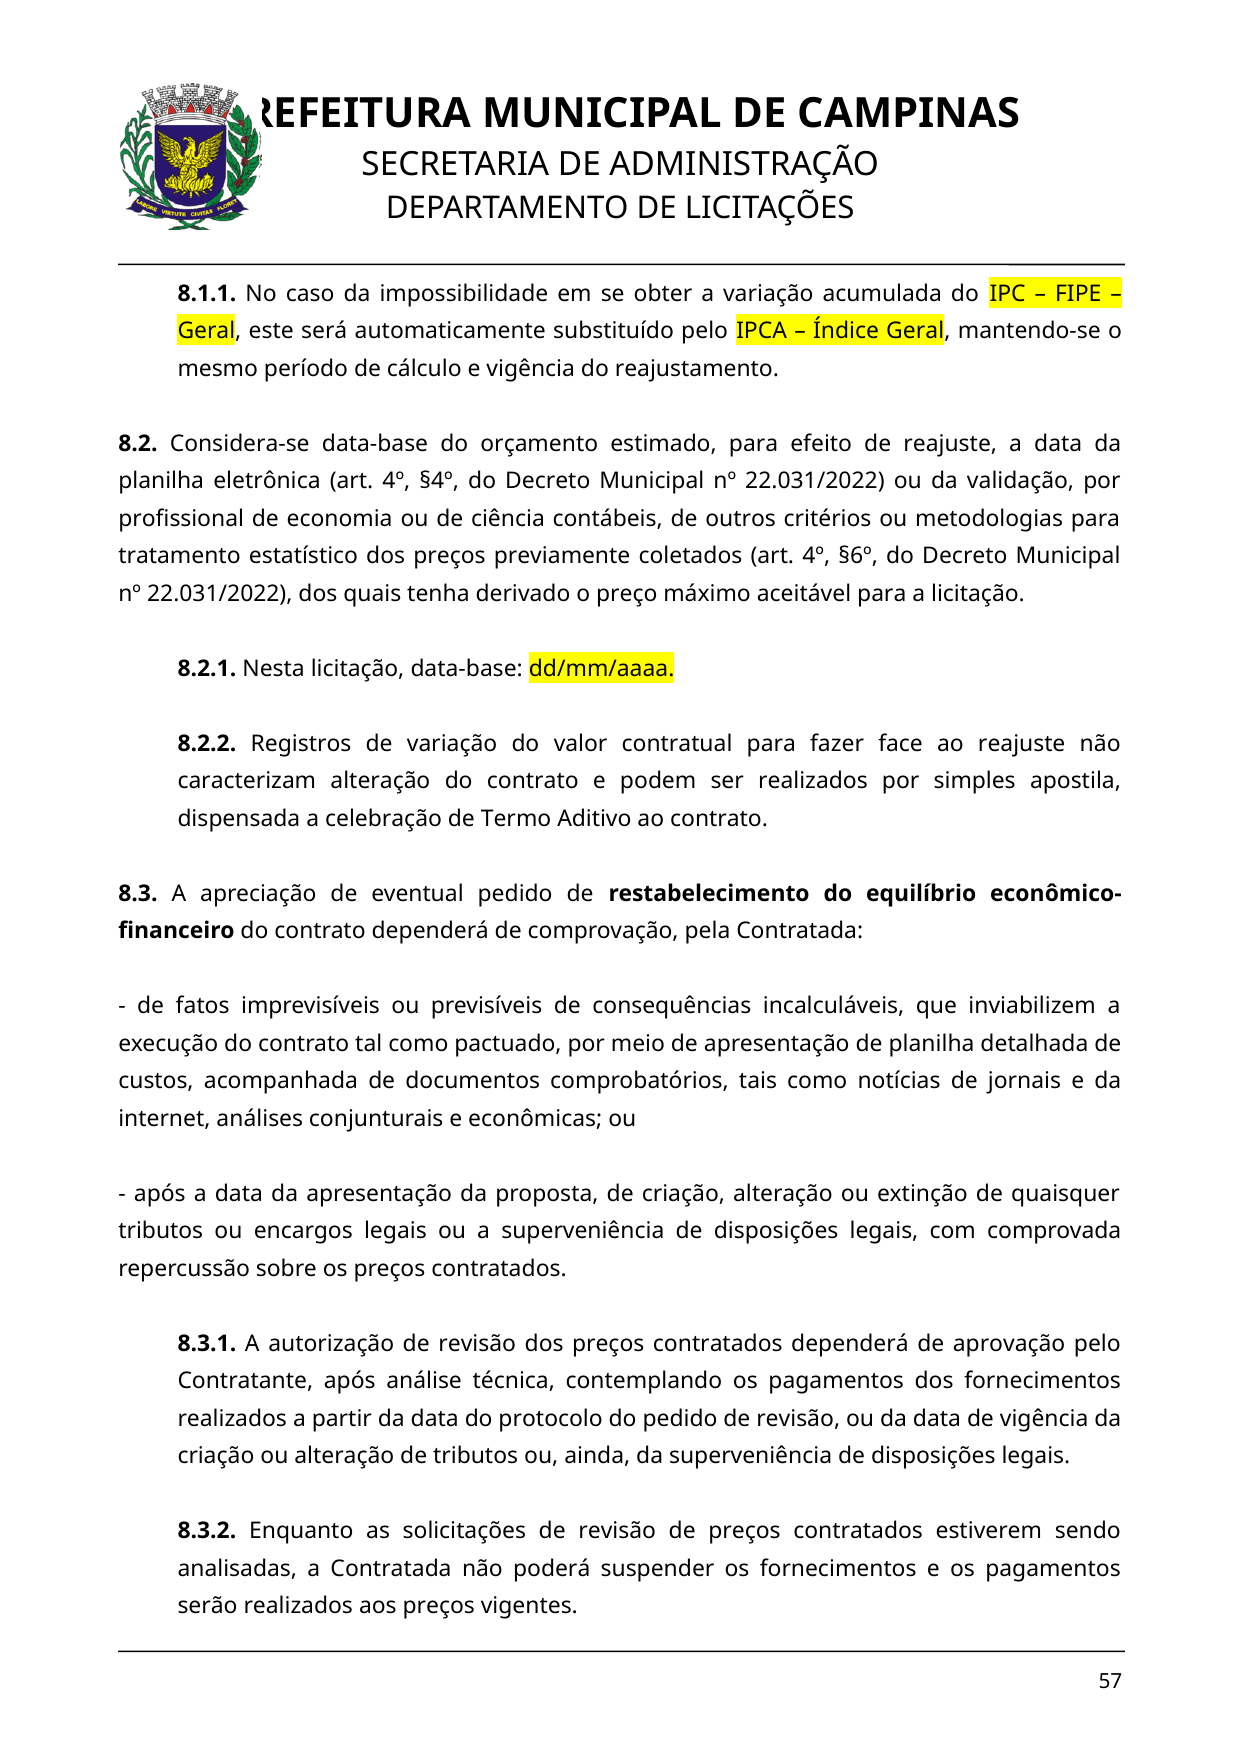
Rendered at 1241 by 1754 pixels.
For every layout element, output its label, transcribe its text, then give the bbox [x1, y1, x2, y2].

text - após a data da apresentação da proposta, de criação, alteração ou extinção de quaisquer tributos ou encargos legais ou a superveniência de disposições legais, com comprovada repercussão sobre os preços contratados. [118, 1170, 1122, 1283]
picture [118, 83, 263, 228]
text 8.3. A apreciação de eventual pedido de restabelecimento do equilíbrio econômico-financeiro do contrato dependerá de comprovação, pela Contratada: [118, 870, 1122, 945]
text 8.3.2. Enquanto as solicitações de revisão de preços contratados estiverem sendo analisadas, a Contratada não poderá suspender os fornecimentos e os pagamentos serão realizados aos preços vigentes. [177, 1508, 1122, 1620]
text 8.2. Considera-se data-base do orçamento estimado, para efeito de reajuste, a data da planilha eletrônica (art. 4º, §4º, do Decreto Municipal nº 22.031/2022) ou da validação, por profissional de economia ou de ciência contábeis, de outros critérios ou metodologias para tratamento estatístico dos preços previamente coletados (art. 4º, §6º, do Decreto Municipal nº 22.031/2022), dos quais tenha derivado o preço máximo aceitável para a licitação. [118, 420, 1122, 608]
text 8.1.1. No caso da impossibilidade em se obter a variação acumulada do IPC – FIPE – Geral, este será automaticamente substituído pelo IPCA – Índice Geral, mantendo-se o mesmo período de cálculo e vigência do reajustamento. [177, 270, 1122, 383]
text - de fatos imprevisíveis ou previsíveis de consequências incalculáveis, que inviabilizem a execução do contrato tal como pactuado, por meio de apresentação de planilha detalhada de custos, acompanhada de documentos comprobatórios, tais como notícias de jornais e da internet, análises conjunturais e econômicas; ou [118, 983, 1122, 1133]
text 8.2.1. Nesta licitação, data-base: dd/mm/aaaa. [177, 645, 1122, 683]
text 8.3.1. A autorização de revisão dos preços contratados dependerá de aprovação pelo Contratante, após análise técnica, contemplando os pagamentos dos fornecimentos realizados a partir da data do protocolo do pedido de revisão, ou da data de vigência da criação ou alteração de tributos ou, ainda, da superveniência de disposições legais. [177, 1320, 1122, 1470]
text 8.2.2. Registros de variação do valor contratual para fazer face ao reajuste não caracterizam alteração do contrato e podem ser realizados por simples apostila, dispensada a celebração de Termo Aditivo ao contrato. [177, 720, 1122, 833]
